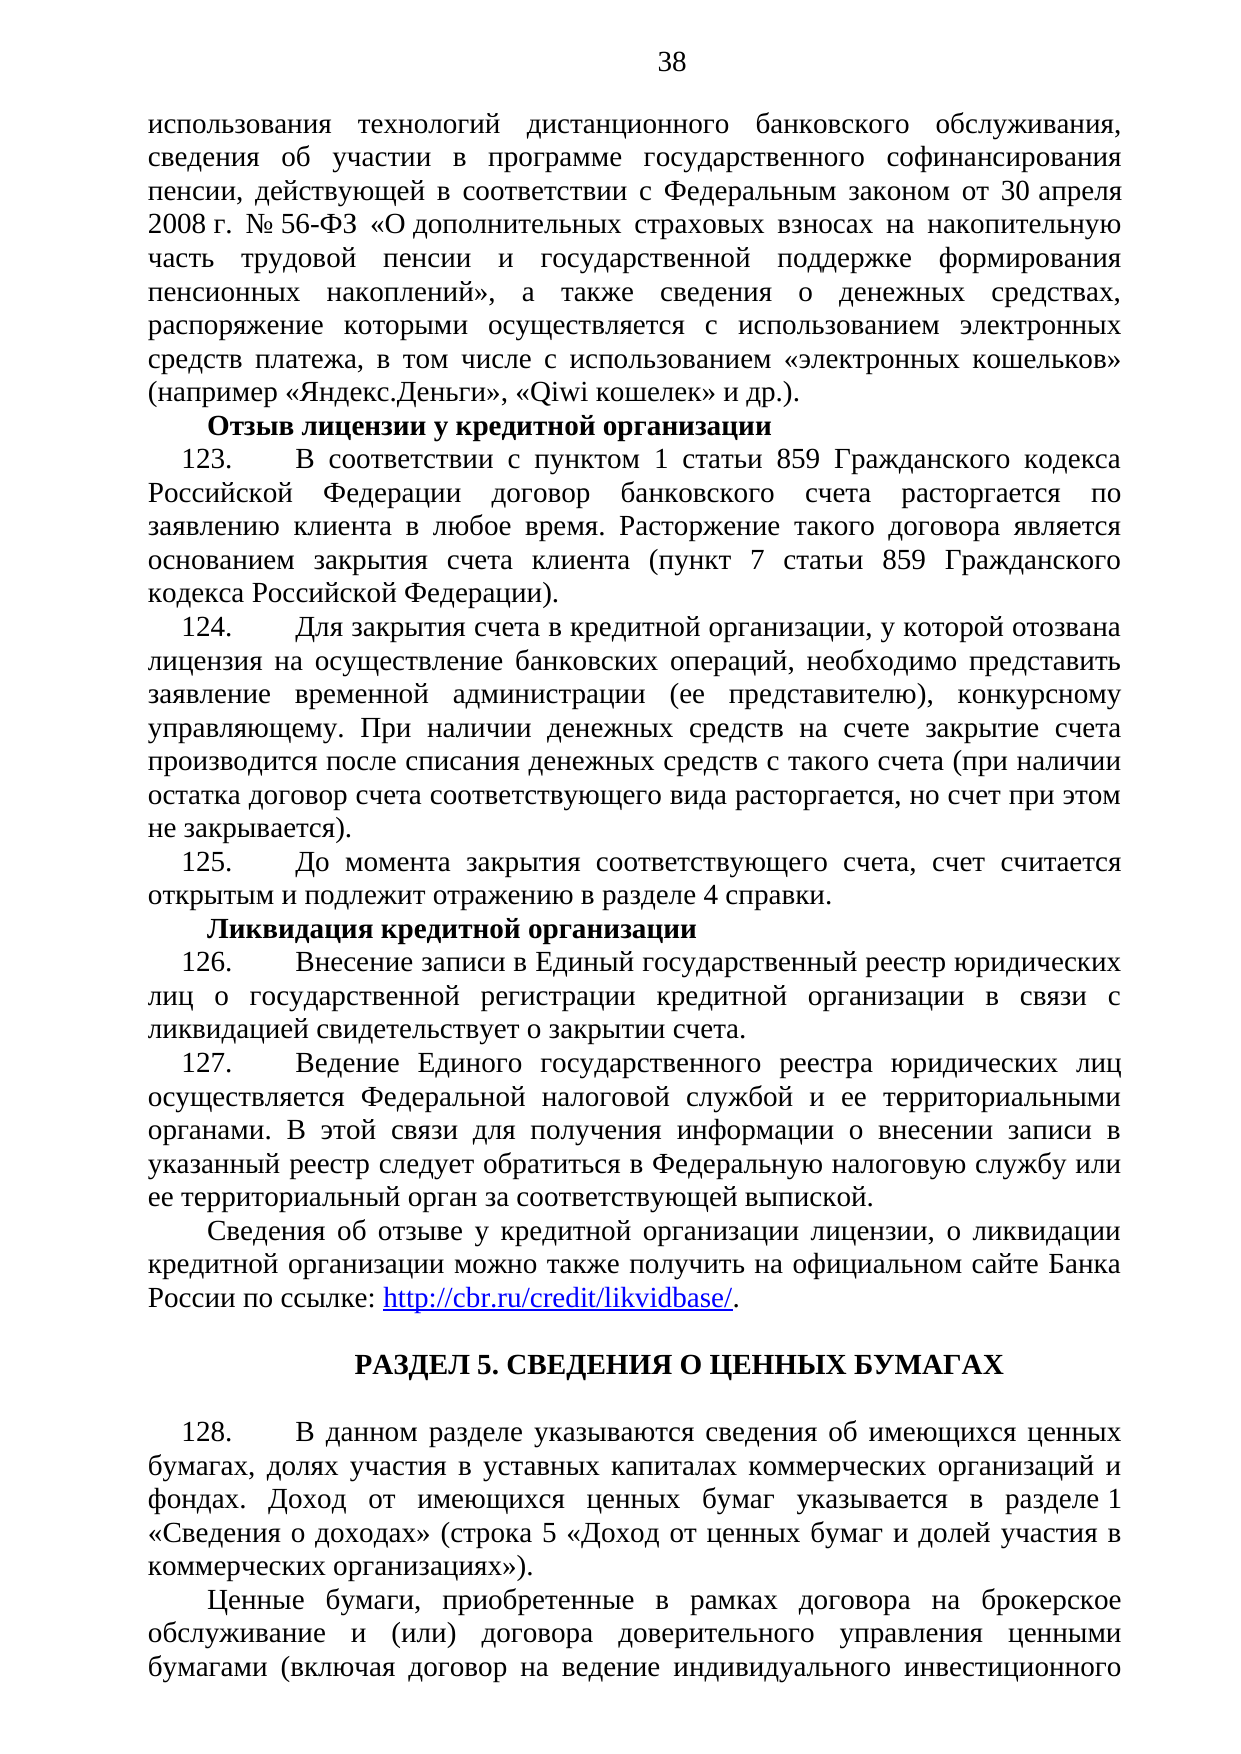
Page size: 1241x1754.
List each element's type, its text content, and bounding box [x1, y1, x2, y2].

list Сведения об отзыве у кредитной организации лицензии, о ликвидации кредитной организации можно также получить на официальном сайте Банка России по ссылке: http://cbr.ru/credit/likvidbase/. [148, 1213, 1122, 1313]
list Ведение Единого государственного реестра юридических лиц осуществляется Федеральной налоговой службой и ее территориальными органами. В этой связи для получения информации о внесении записи в указанный реестр следует обратиться в Федеральную налоговую службу или ее территориальный орган за соответствующей выпиской. [148, 1045, 1122, 1213]
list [148, 106, 1122, 408]
list В соответствии с пунктом 1 статьи 859 Гражданского кодекса Российской Федерации договор банковского счета расторгается по заявлению клиента в любое время. Расторжение такого договора является основанием закрытия счета клиента (пункт 7 статьи 859 Гражданского кодекса Российской Федерации). [148, 441, 1122, 609]
list Внесение записи в Единый государственный реестр юридических лиц о государственной регистрации кредитной организации в связи с ликвидацией свидетельствует о закрытии счета. [148, 944, 1122, 1045]
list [148, 1582, 1122, 1682]
list Ликвидация кредитной организации [148, 911, 1122, 944]
list До момента закрытия соответствующего счета, счет считается открытым и подлежит отражению в разделе 4 справки. [148, 844, 1122, 911]
list В данном разделе указываются сведения об имеющихся ценных бумагах, долях участия в уставных капиталах коммерческих организаций и фондах. Доход от имеющихся ценных бумаг указывается в разделе 1 «Сведения о доходах» (строка 5 «Доход от ценных бумаг и долей участия в коммерческих организациях»). [148, 1414, 1122, 1582]
list Для закрытия счета в кредитной организации, у которой отозвана лицензия на осуществление банковских операций, необходимо представить заявление временной администрации (ее представителю), конкурсному управляющему. При наличии денежных средств на счете закрытие счета производится после списания денежных средств с такого счета (при наличии остатка договор счета соответствующего вида расторгается, но счет при этом не закрывается). [148, 609, 1122, 844]
list Отзыв лицензии у кредитной организации [207, 408, 1122, 441]
text РАЗДЕЛ 5. СВЕДЕНИЯ О ЦЕННЫХ БУМАГАХ [148, 1347, 1122, 1381]
